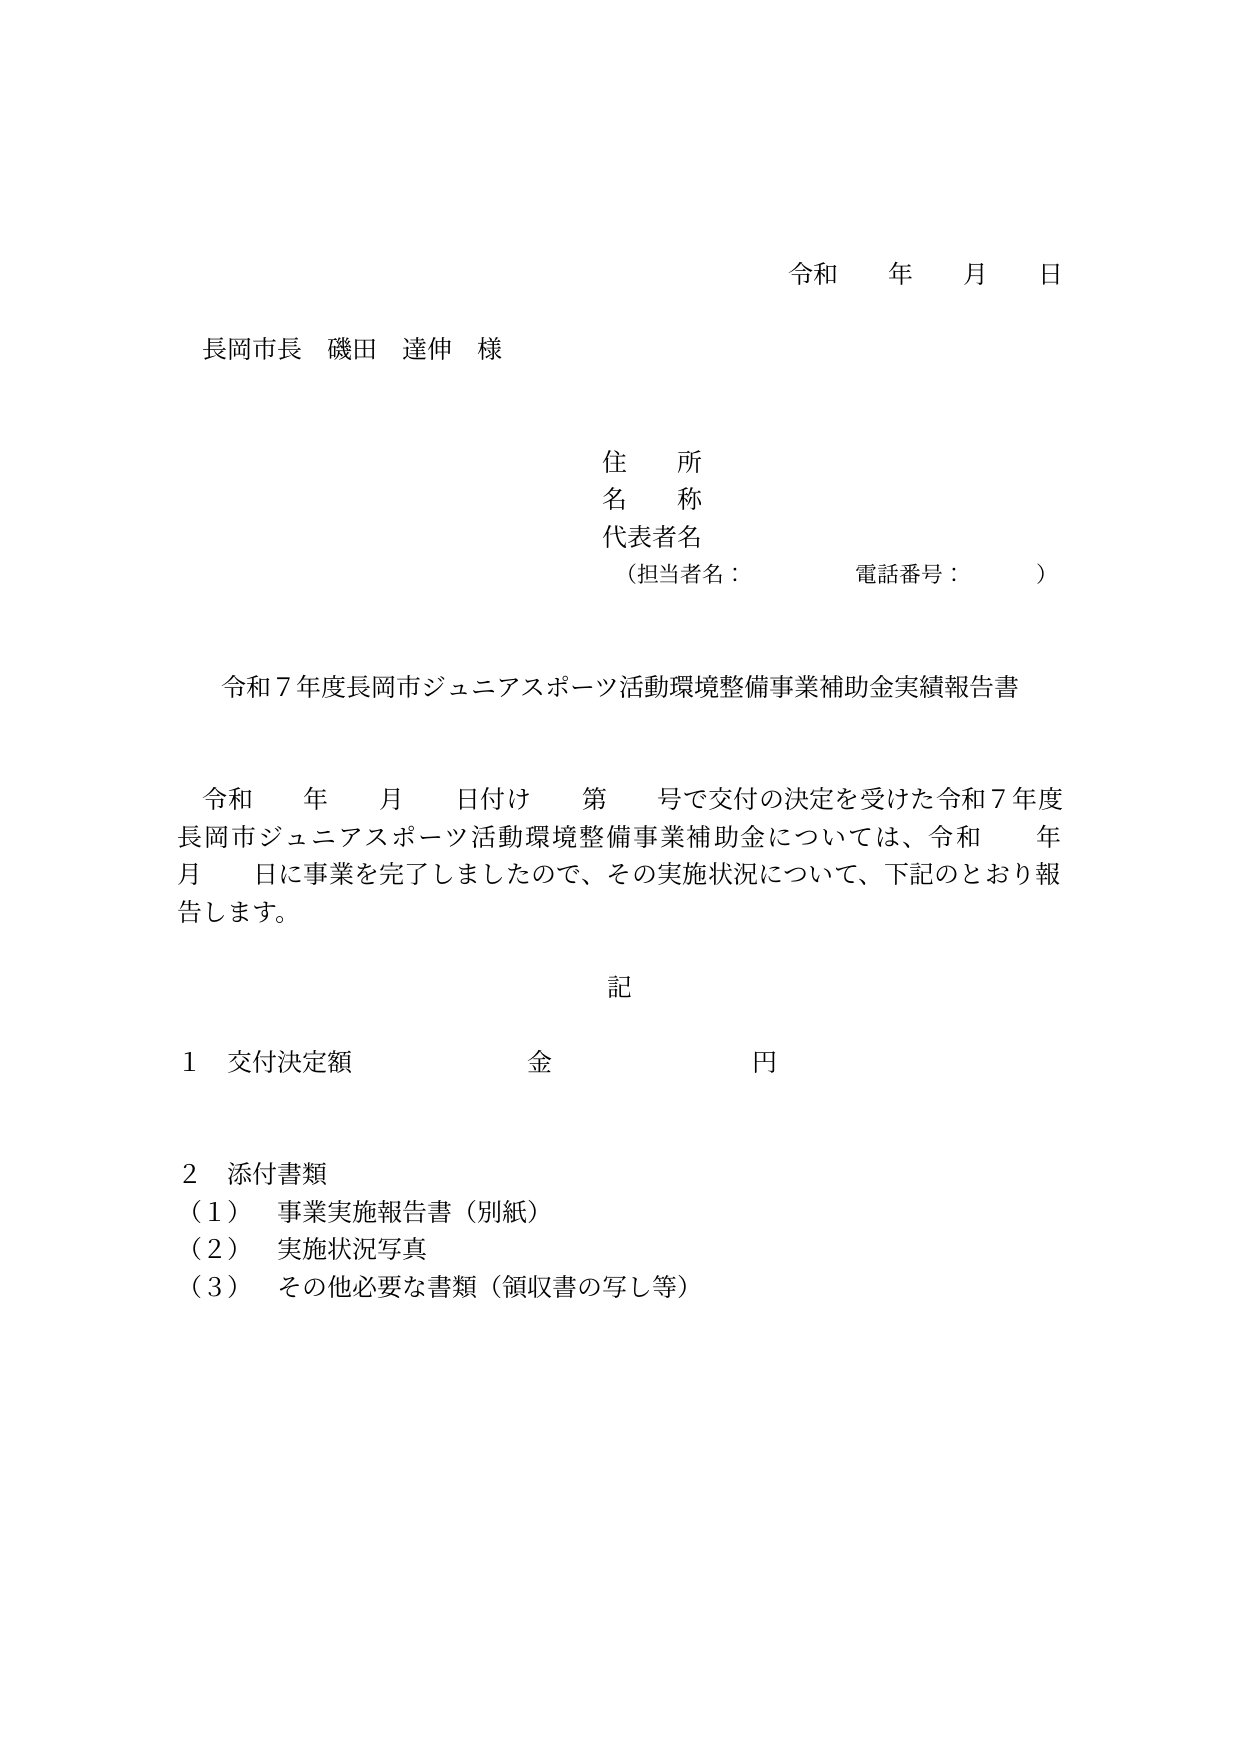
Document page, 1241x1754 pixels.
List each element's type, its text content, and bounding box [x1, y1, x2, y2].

list その他必要な書類（領収書の写し等） [177, 1267, 1063, 1304]
list 実施状況写真 [177, 1229, 1063, 1267]
text 令和７年度長岡市ジュニアスポーツ活動環境整備事業補助金実績報告書 [177, 667, 1063, 704]
text 令和 年 月 日付け 第 号で交付の決定を受けた令和７年度長岡市ジュニアスポーツ活動環境整備事業補助金については、令和 年 月 日に事業を完了しましたので、その実施状況について、下記のとおり報告します。 [177, 779, 1063, 929]
text 長岡市長 磯田 達伸 様 [177, 329, 1063, 367]
text （担当者名： 電話番号： ） [177, 554, 1058, 592]
text 令和 年 月 日 [177, 254, 1063, 292]
text ２ 添付書類 [177, 1154, 1063, 1192]
text 代表者名 [177, 517, 1063, 554]
text １ 交付決定額 金 円 [177, 1042, 1063, 1079]
text 住 所 [177, 442, 1063, 479]
text 名 称 [177, 479, 1063, 517]
list 事業実施報告書（別紙） [177, 1192, 1063, 1229]
text 記 [177, 967, 1063, 1004]
